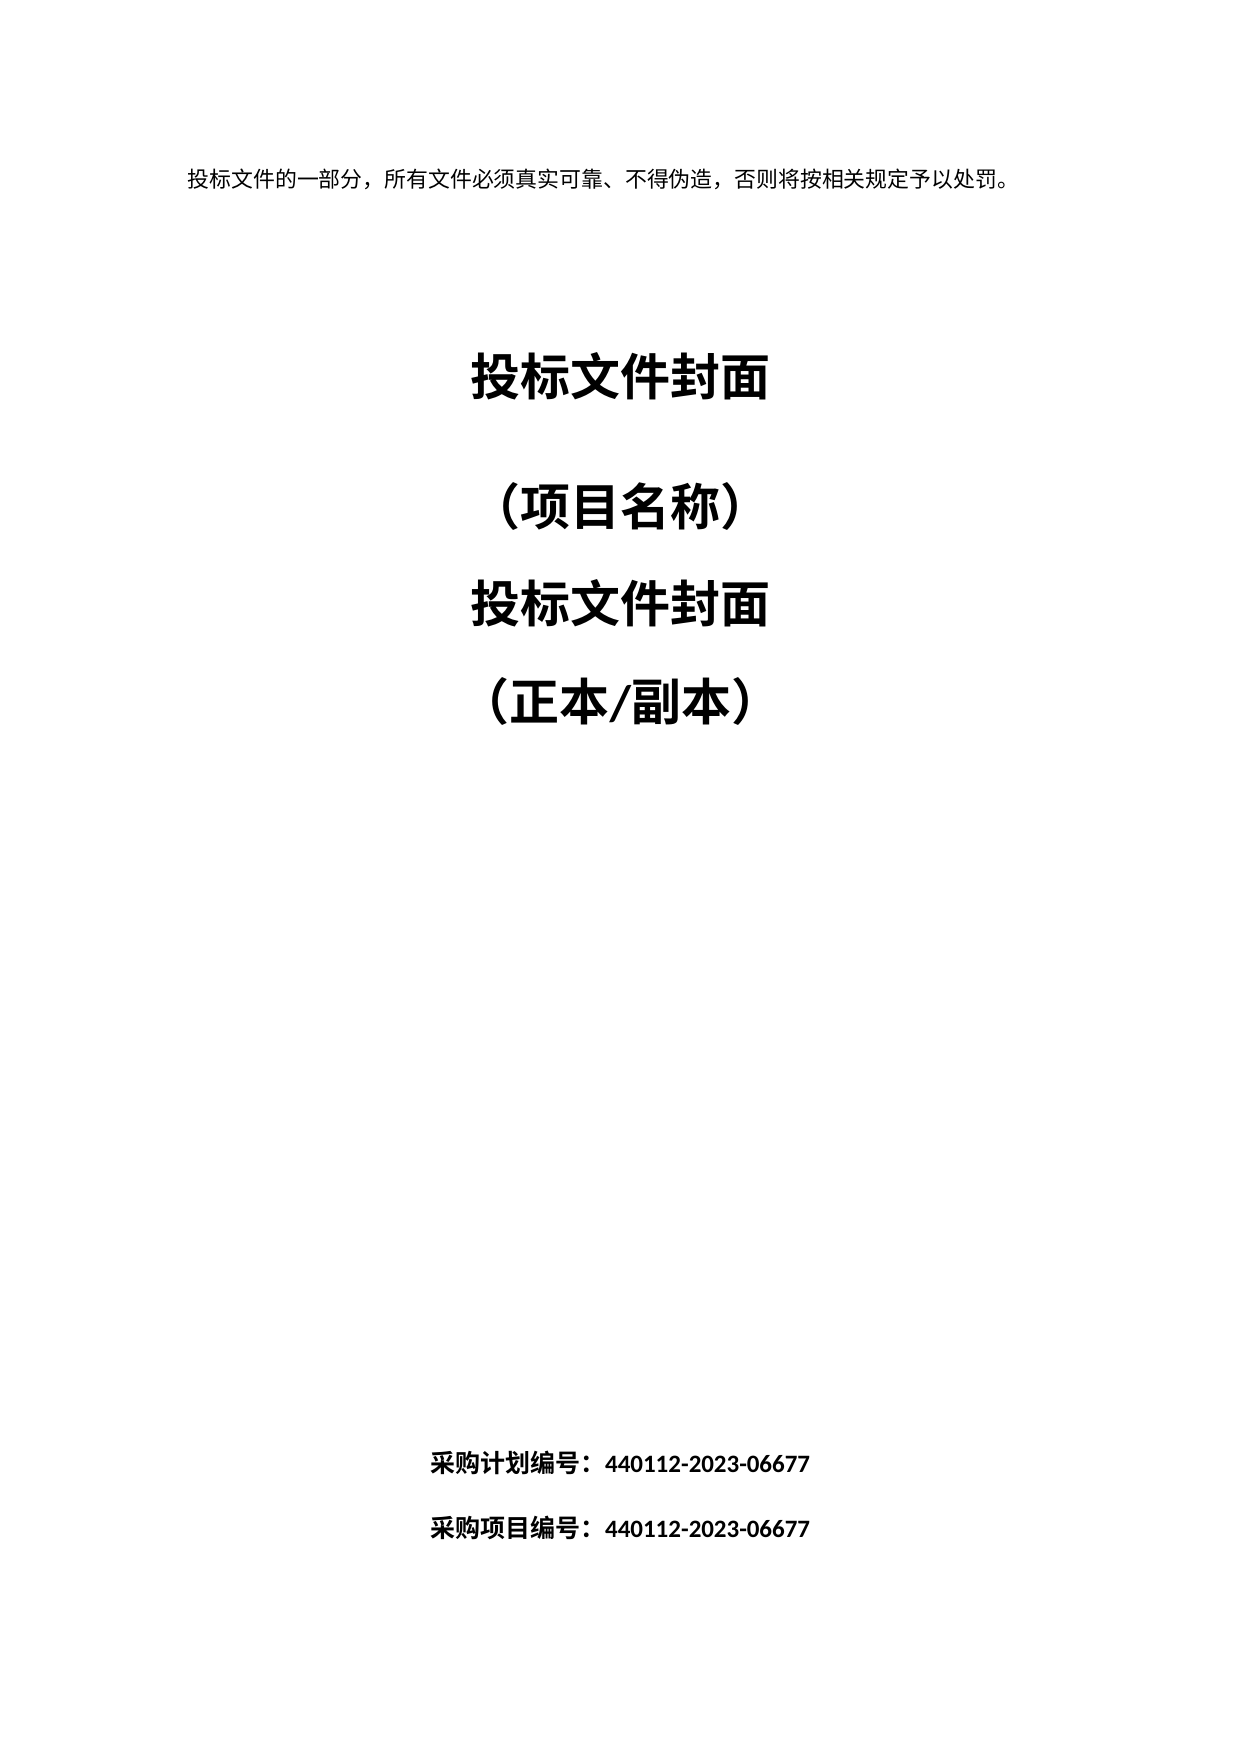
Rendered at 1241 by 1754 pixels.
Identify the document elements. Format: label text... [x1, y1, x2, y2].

text 投标文件封面 [187, 324, 1053, 422]
text （正本/副本） [187, 649, 1053, 1429]
text 采购计划编号：440112-2023-06677 [187, 1429, 1053, 1494]
text 采购项目编号：440112-2023-06677 [187, 1494, 1053, 1559]
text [187, 162, 1053, 194]
text 投标文件封面 [187, 552, 1053, 649]
text （项目名称） [187, 454, 1053, 552]
